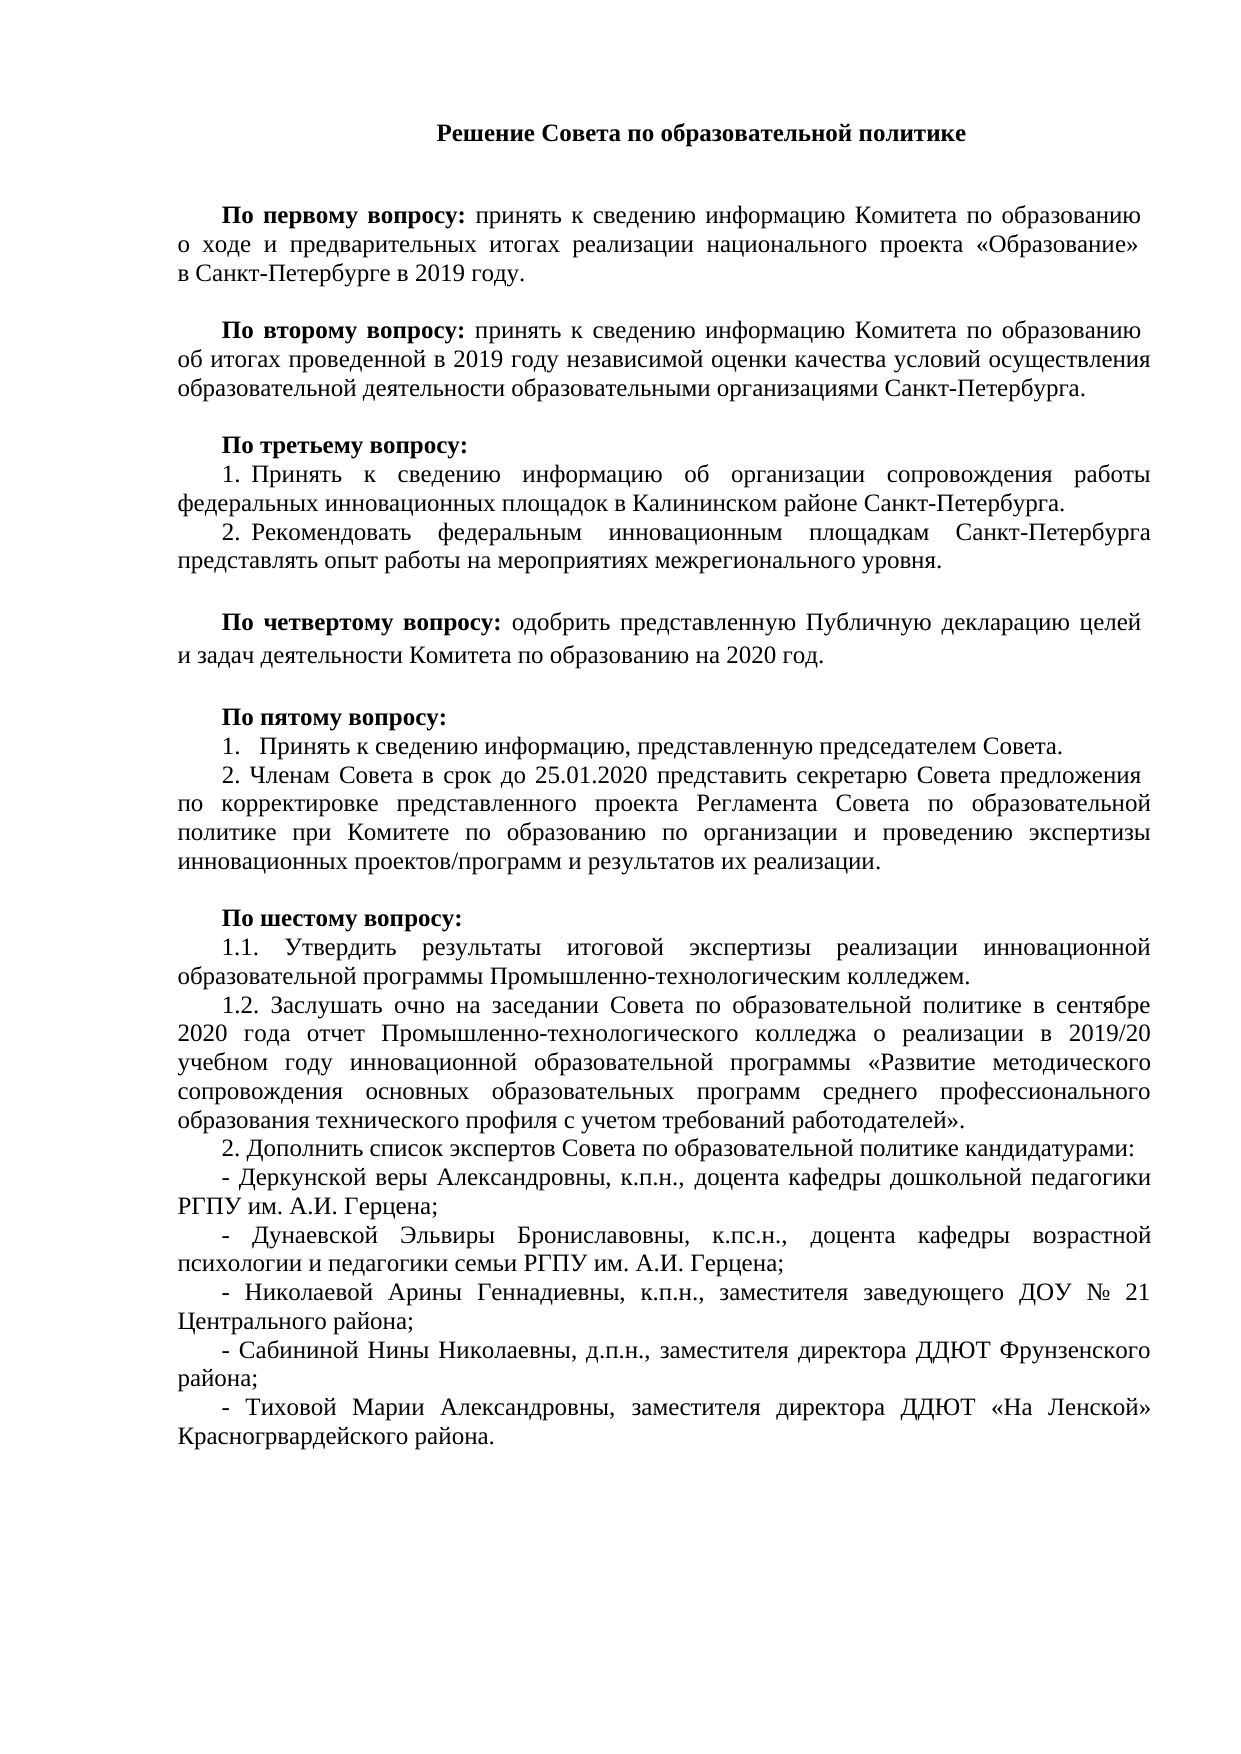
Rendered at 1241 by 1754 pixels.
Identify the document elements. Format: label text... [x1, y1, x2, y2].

text - Тиховой Марии Александровны, заместителя директора ДДЮТ «На Ленской» Красногрвардейского района. [177, 1392, 1152, 1450]
text - Деркунской веры Александровны, к.п.н., доцента кафедры дошкольной педагогики РГПУ им. А.И. Герцена; [177, 1162, 1152, 1220]
text - Сабининой Нины Николаевны, д.п.н., заместителя директора ДДЮТ Фрунзенского района; [177, 1335, 1152, 1392]
text 1.1. Утвердить результаты итоговой экспертизы реализации инновационной образовательной программы Промышленно-технологическим колледжем. [177, 932, 1152, 990]
text 2. Дополнить список экспертов Совета по образовательной политике кандидатурами: [221, 1133, 1152, 1162]
text - Дунаевской Эльвиры Брониславовны, к.пс.н., доцента кафедры возрастной психологии и педагогики семьи РГПУ им. А.И. Герцена; [177, 1220, 1152, 1277]
text По четвертому вопросу: одобрить представленную Публичную декларацию целей и задач деятельности Комитета по образованию на 2020 год. [177, 607, 1152, 669]
list Принять к сведению информацию об организации сопровождения работы федеральных инновационных площадок в Калининском районе Санкт-Петербурга. [177, 459, 1152, 517]
text По второму вопросу: принять к сведению информацию Комитета по образованию об итогах проведенной в 2019 году независимой оценки качества условий осуществления образовательной деятельности образовательными организациями Санкт-Петербурга. [177, 316, 1152, 402]
text По шестому вопросу: [222, 903, 1152, 932]
text 1.2. Заслушать очно на заседании Совета по образовательной политике в сентябре 2020 года отчет Промышленно-технологического колледжа о реализации в 2019/20 учебном году инновационной образовательной программы «Развитие методического сопровождения основных образовательных программ среднего профессионального образования технического профиля с учетом требований работодателей». [177, 990, 1152, 1133]
text По третьему вопросу: [177, 431, 1152, 459]
list Рекомендовать федеральным инновационным площадкам Санкт-Петербурга представлять опыт работы на мероприятиях межрегионального уровня. [177, 517, 1152, 574]
text 2. Членам Совета в срок до 25.01.2020 представить секретарю Совета предложения по корректировке представленного проекта Регламента Совета по образовательной политике при Комитете по образованию по организации и проведению экспертизы инновационных проектов/программ и результатов их реализации. [177, 760, 1152, 875]
text Решение Совета по образовательной политике [177, 118, 1152, 147]
text По первому вопросу: принять к сведению информацию Комитета по образованию о ходе и предварительных итогах реализации национального проекта «Образование» в Санкт-Петербурге в 2019 году. [177, 201, 1152, 287]
text - Николаевой Арины Геннадиевны, к.п.н., заместителя заведующего ДОУ № 21 Центрального района; [177, 1277, 1152, 1335]
text По пятому вопросу: [177, 702, 1152, 731]
list Принять к сведению информацию, представленную председателем Совета. [222, 731, 1152, 760]
